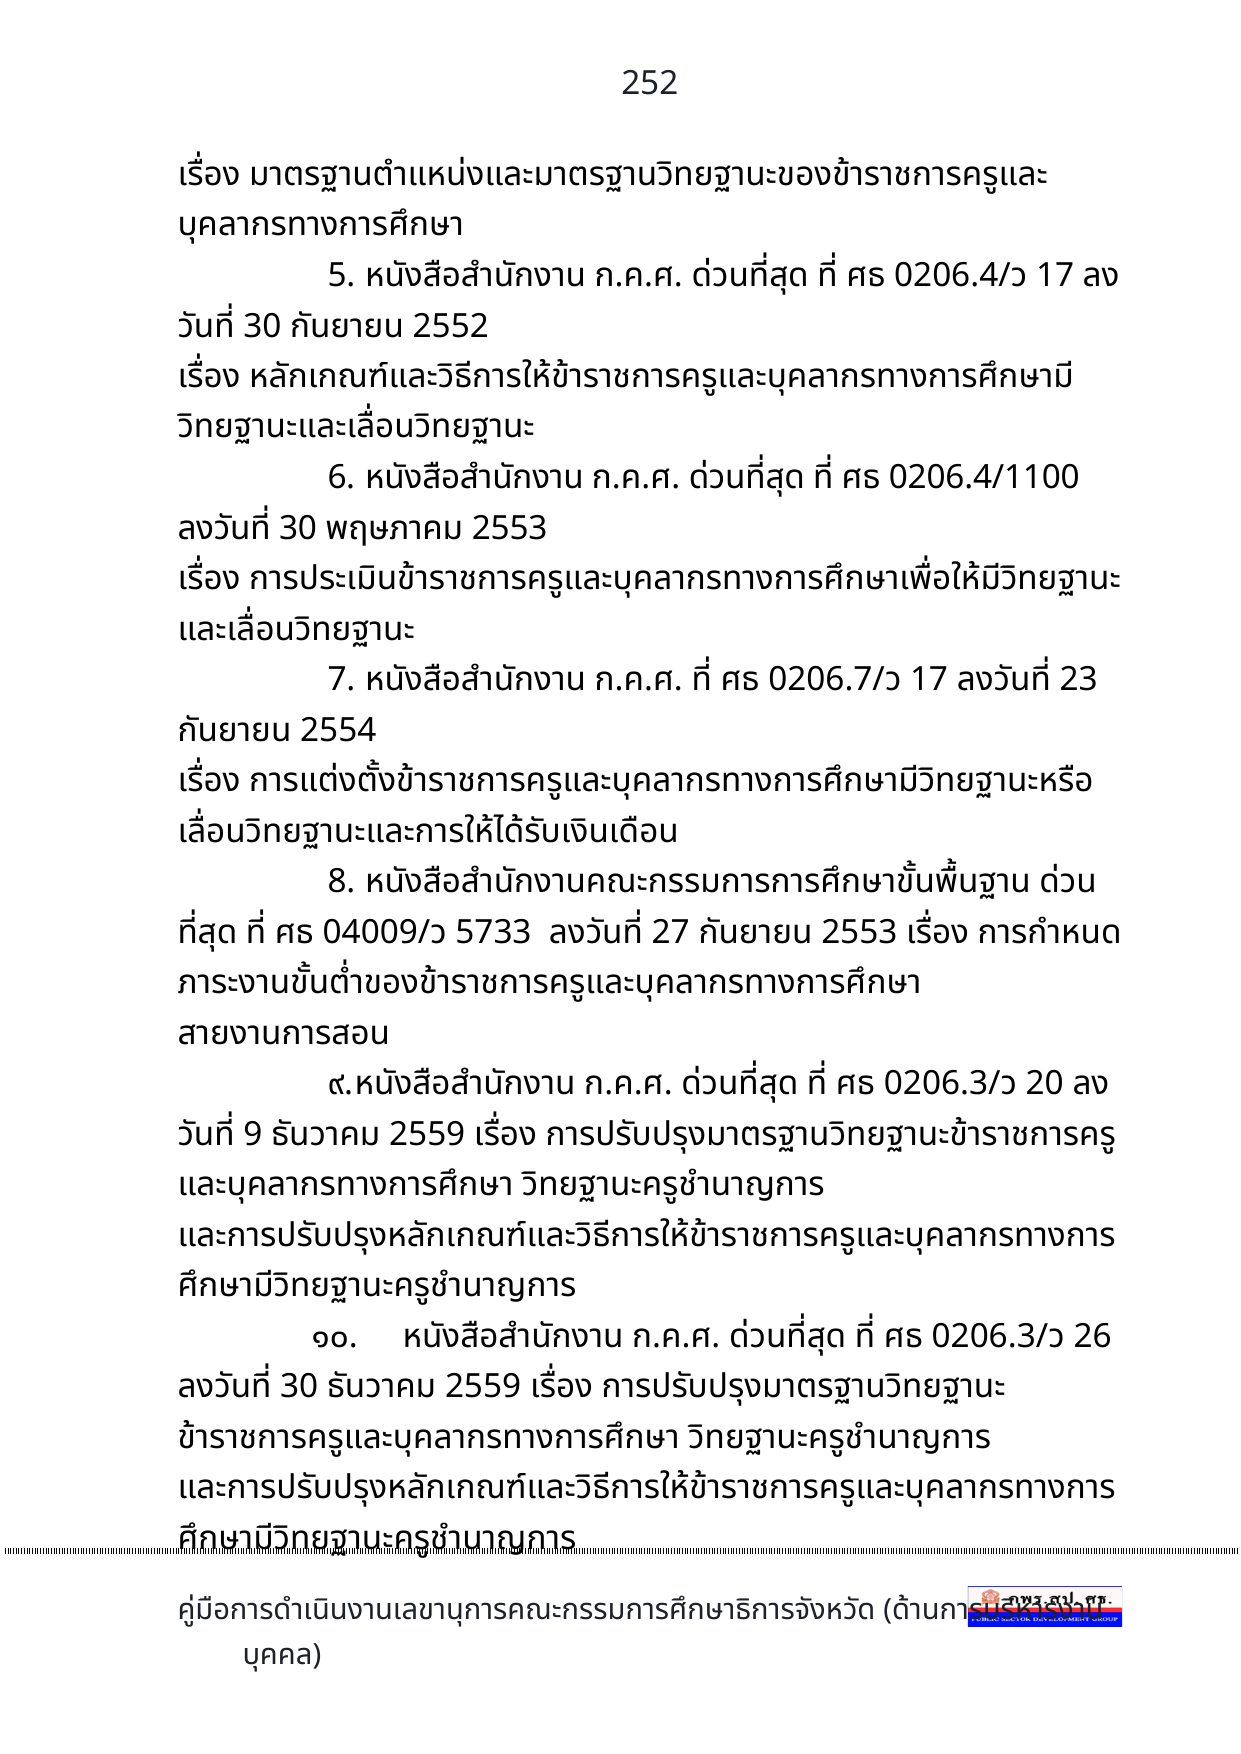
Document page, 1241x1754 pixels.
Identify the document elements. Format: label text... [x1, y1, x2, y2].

text 7. หนังสือสำนักงาน ก.ค.ศ. ที่ ศธ 0206.7/ว 17 ลงวันที่ 23 กันยายน 2554 เรื่อง การแต่งตั้งข้าราชการครูและบุคลากรทางการศึกษามีวิทยฐานะหรือเลื่อนวิทยฐานะและการให้ได้รับเงินเดือน [177, 655, 1122, 857]
text 8. หนังสือสำนักงานคณะกรรมการการศึกษาขั้นพื้นฐาน ด่วนที่สุด ที่ ศธ 04009/ว 5733 ลงวันที่ 27 กันยายน 2553 เรื่อง การกำหนดภาระงานขั้นต่ำของข้าราชการครูและบุคลากรทางการศึกษา สายงานการสอน [177, 857, 1122, 1059]
text 6. หนังสือสำนักงาน ก.ค.ศ. ด่วนที่สุด ที่ ศธ 0206.4/1100 ลงวันที่ 30 พฤษภาคม 2553 เรื่อง การประเมินข้าราชการครูและบุคลากรทางการศึกษาเพื่อให้มีวิทยฐานะและเลื่อนวิทยฐานะ [177, 453, 1122, 655]
text ๙. หนังสือสำนักงาน ก.ค.ศ. ด่วนที่สุด ที่ ศธ 0206.3/ว 20 ลงวันที่ 9 ธันวาคม 2559 เรื่อง การปรับปรุงมาตรฐานวิทยฐานะข้าราชการครูและบุคลากรทางการศึกษา วิทยฐานะครูชำนาญการ และการปรับปรุงหลักเกณฑ์และวิธีการให้ข้าราชการครูและบุคลากรทางการศึกษามีวิทยฐานะครูชำนาญการ [177, 1059, 1122, 1312]
text 5. หนังสือสำนักงาน ก.ค.ศ. ด่วนที่สุด ที่ ศธ 0206.4/ว 17 ลงวันที่ 30 กันยายน 2552 เรื่อง หลักเกณฑ์และวิธีการให้ข้าราชการครูและบุคลากรทางการศึกษามีวิทยฐานะและเลื่อนวิทยฐานะ [177, 251, 1122, 453]
text ๑๐. หนังสือสำนักงาน ก.ค.ศ. ด่วนที่สุด ที่ ศธ 0206.3/ว 26 ลงวันที่ 30 ธันวาคม 2559 เรื่อง การปรับปรุงมาตรฐานวิทยฐานะข้าราชการครูและบุคลากรทางการศึกษา วิทยฐานะครูชำนาญการ และการปรับปรุงหลักเกณฑ์และวิธีการให้ข้าราชการครูและบุคลากรทางการศึกษามีวิทยฐานะครูชำนาญการ [177, 1312, 1122, 1564]
picture [967, 1586, 1123, 1627]
